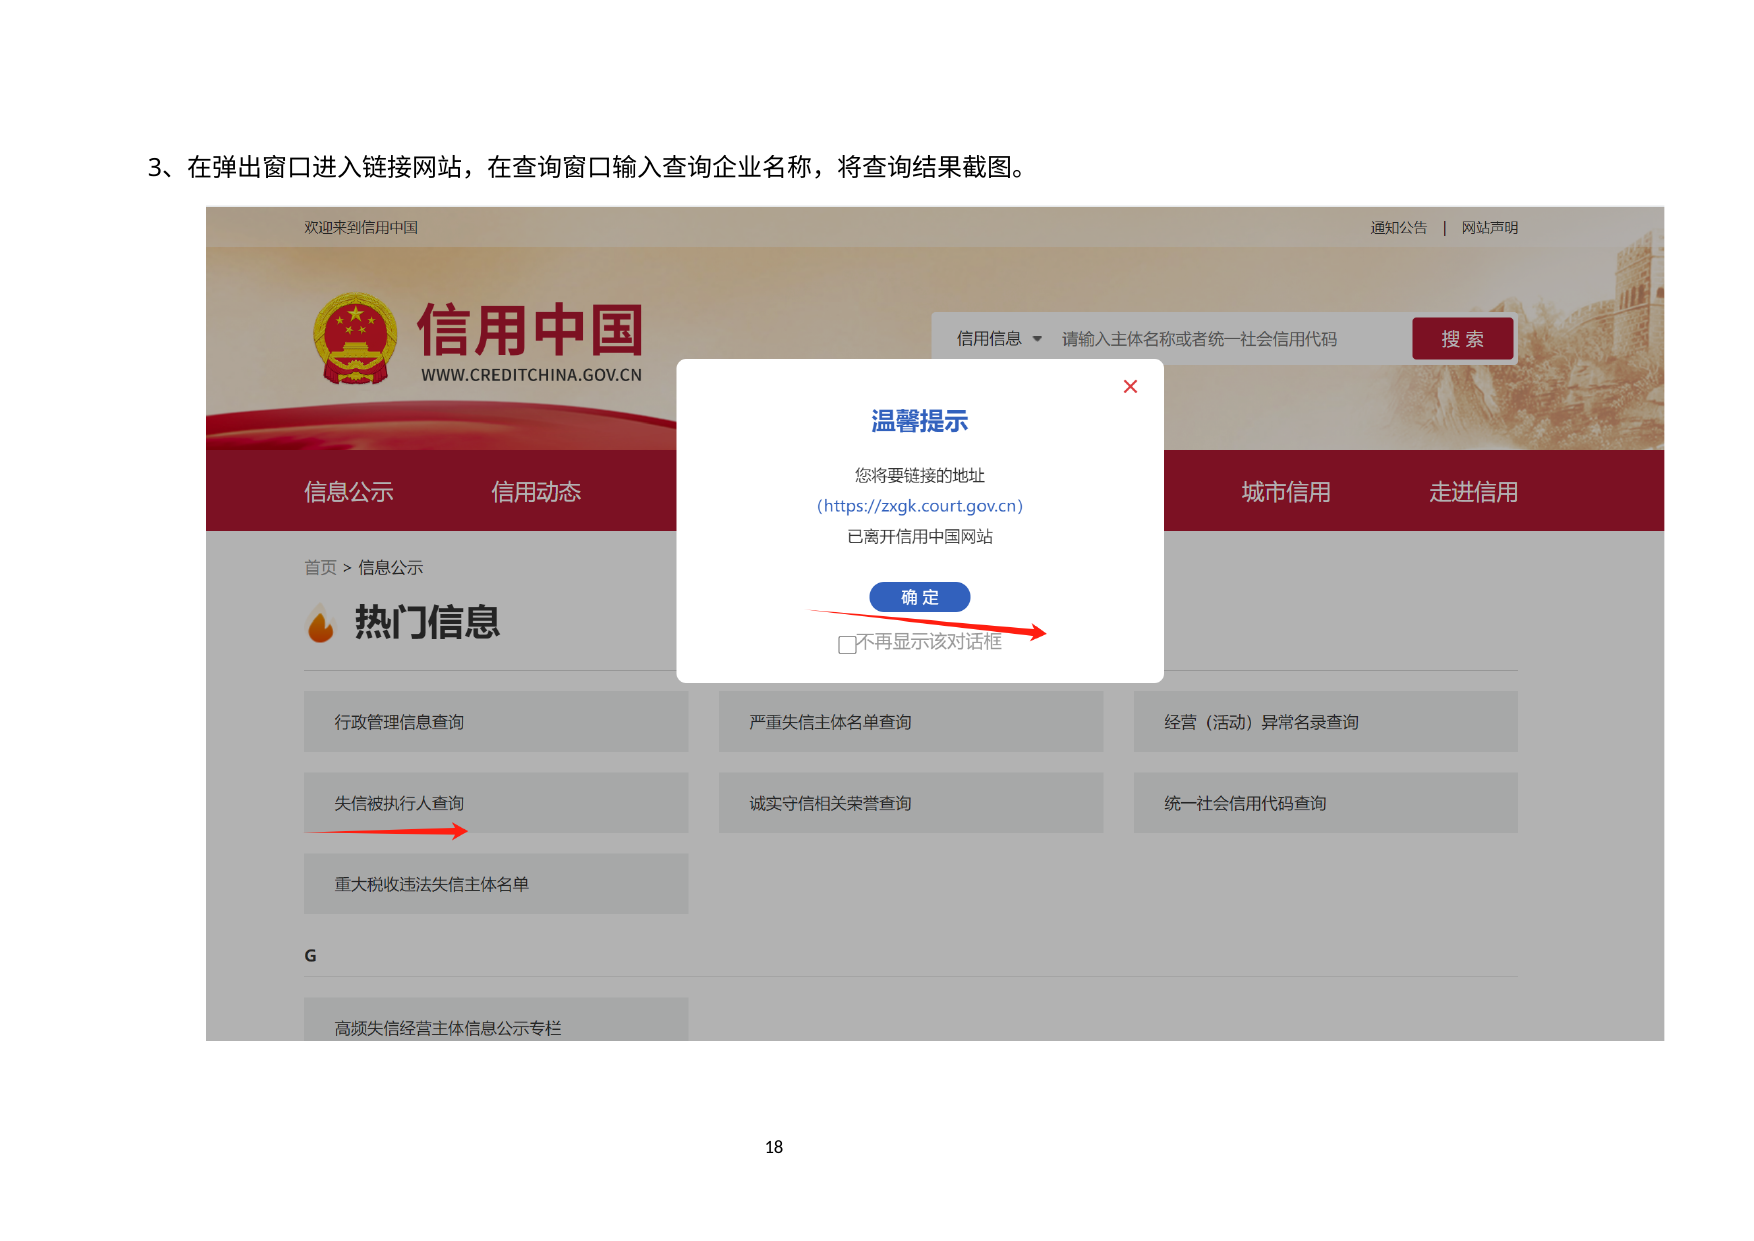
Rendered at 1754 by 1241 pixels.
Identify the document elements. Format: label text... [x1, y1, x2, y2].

text 3、在弹出窗口进入链接网站，在查询窗口输入查询企业名称，将查询结果截图。 [148, 148, 1606, 184]
picture [206, 202, 1665, 1041]
